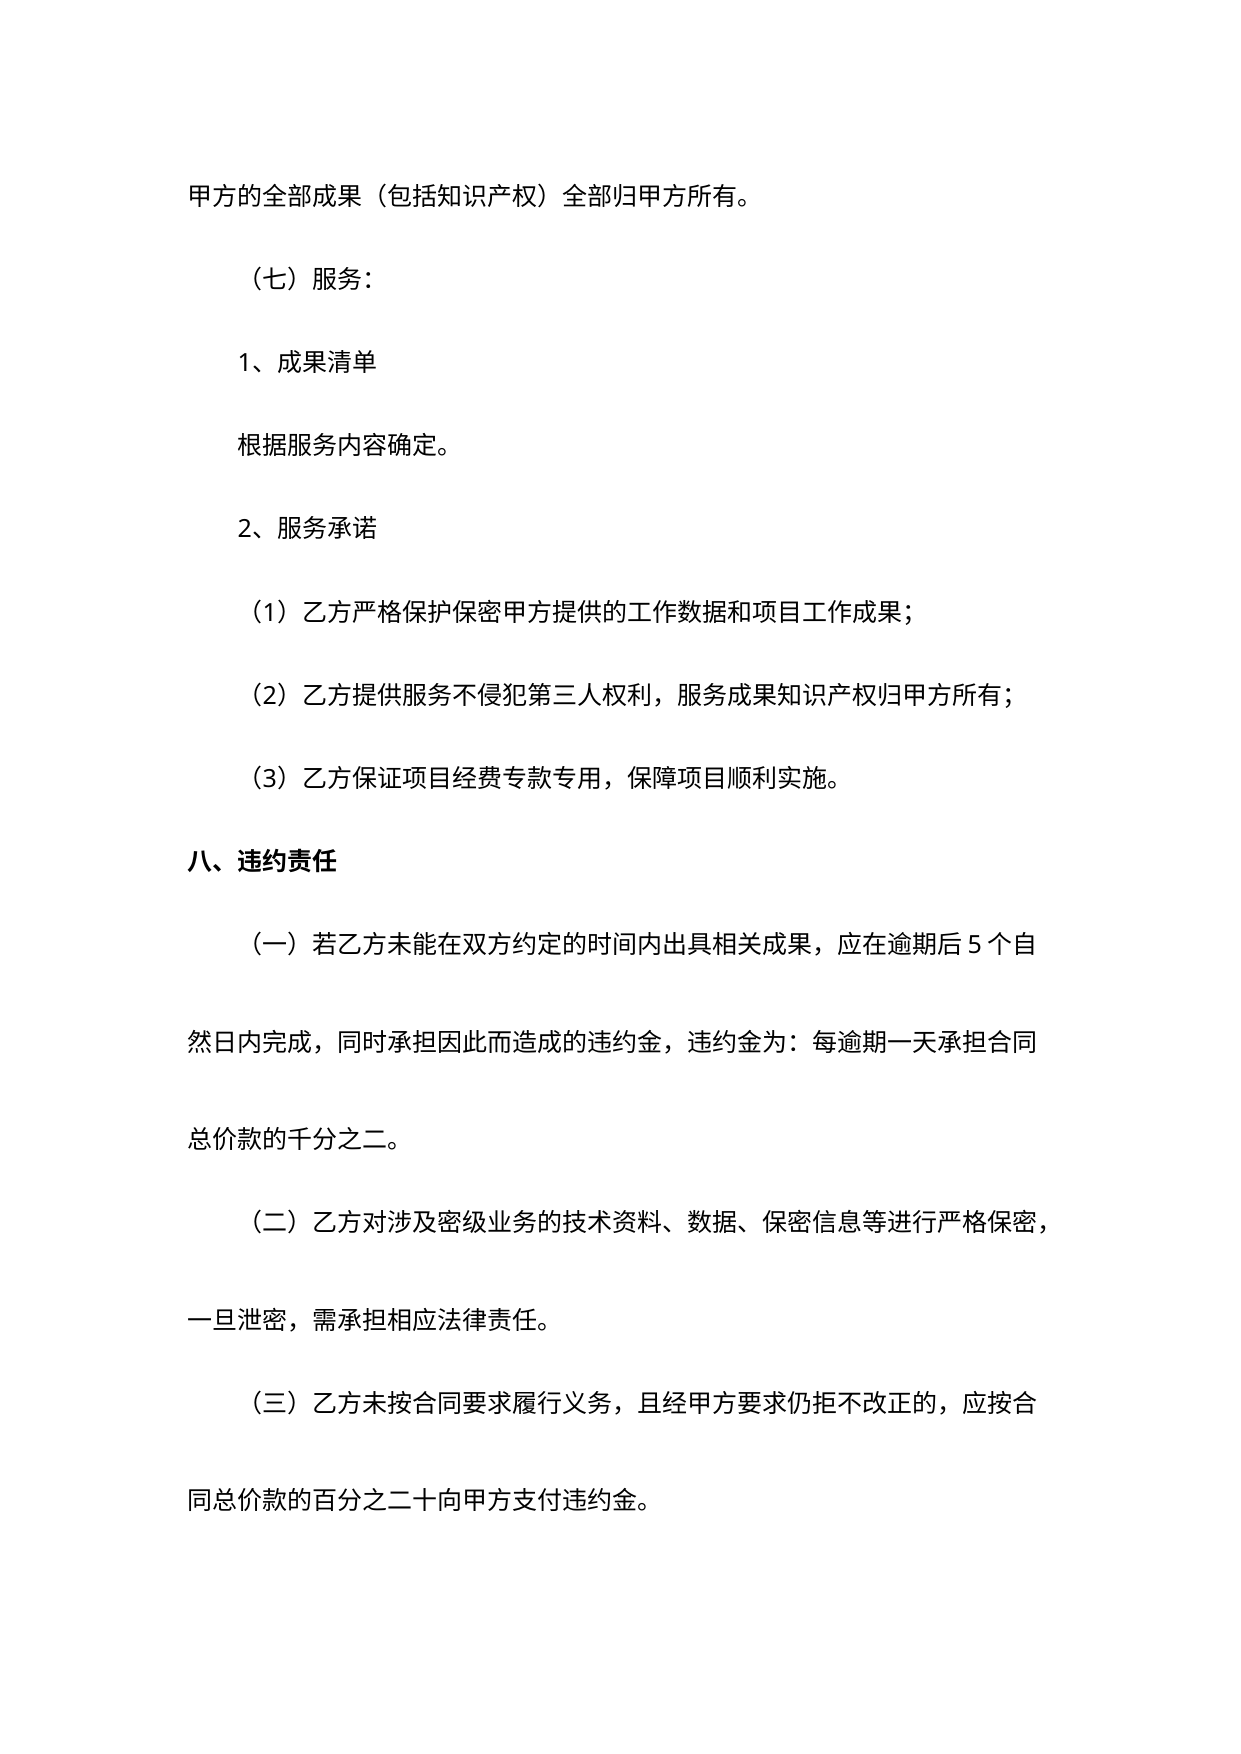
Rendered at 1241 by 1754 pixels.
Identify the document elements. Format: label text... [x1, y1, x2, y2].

text 2、服务承诺 [187, 494, 1053, 559]
text （3）乙方保证项目经费专款专用，保障项目顺利实施。 [187, 744, 1053, 809]
text （2）乙方提供服务不侵犯第三人权利，服务成果知识产权归甲方所有； [187, 661, 1053, 726]
text （一）若乙方未能在双方约定的时间内出具相关成果，应在逾期后5个自然日内完成，同时承担因此而造成的违约金，违约金为：每逾期一天承担合同总价款的千分之二。 [187, 910, 1053, 1170]
text （1）乙方严格保护保密甲方提供的工作数据和项目工作成果； [187, 578, 1053, 643]
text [187, 162, 1053, 227]
text 1、成果清单 [187, 328, 1053, 393]
text （二）乙方对涉及密级业务的技术资料、数据、保密信息等进行严格保密，一旦泄密，需承担相应法律责任。 [187, 1188, 1053, 1351]
text 根据服务内容确定。 [187, 411, 1053, 476]
text （三）乙方未按合同要求履行义务，且经甲方要求仍拒不改正的，应按合同总价款的百分之二十向甲方支付违约金。 [187, 1369, 1053, 1531]
text 八、违约责任 [187, 827, 1053, 892]
text （七）服务： [187, 245, 1053, 310]
